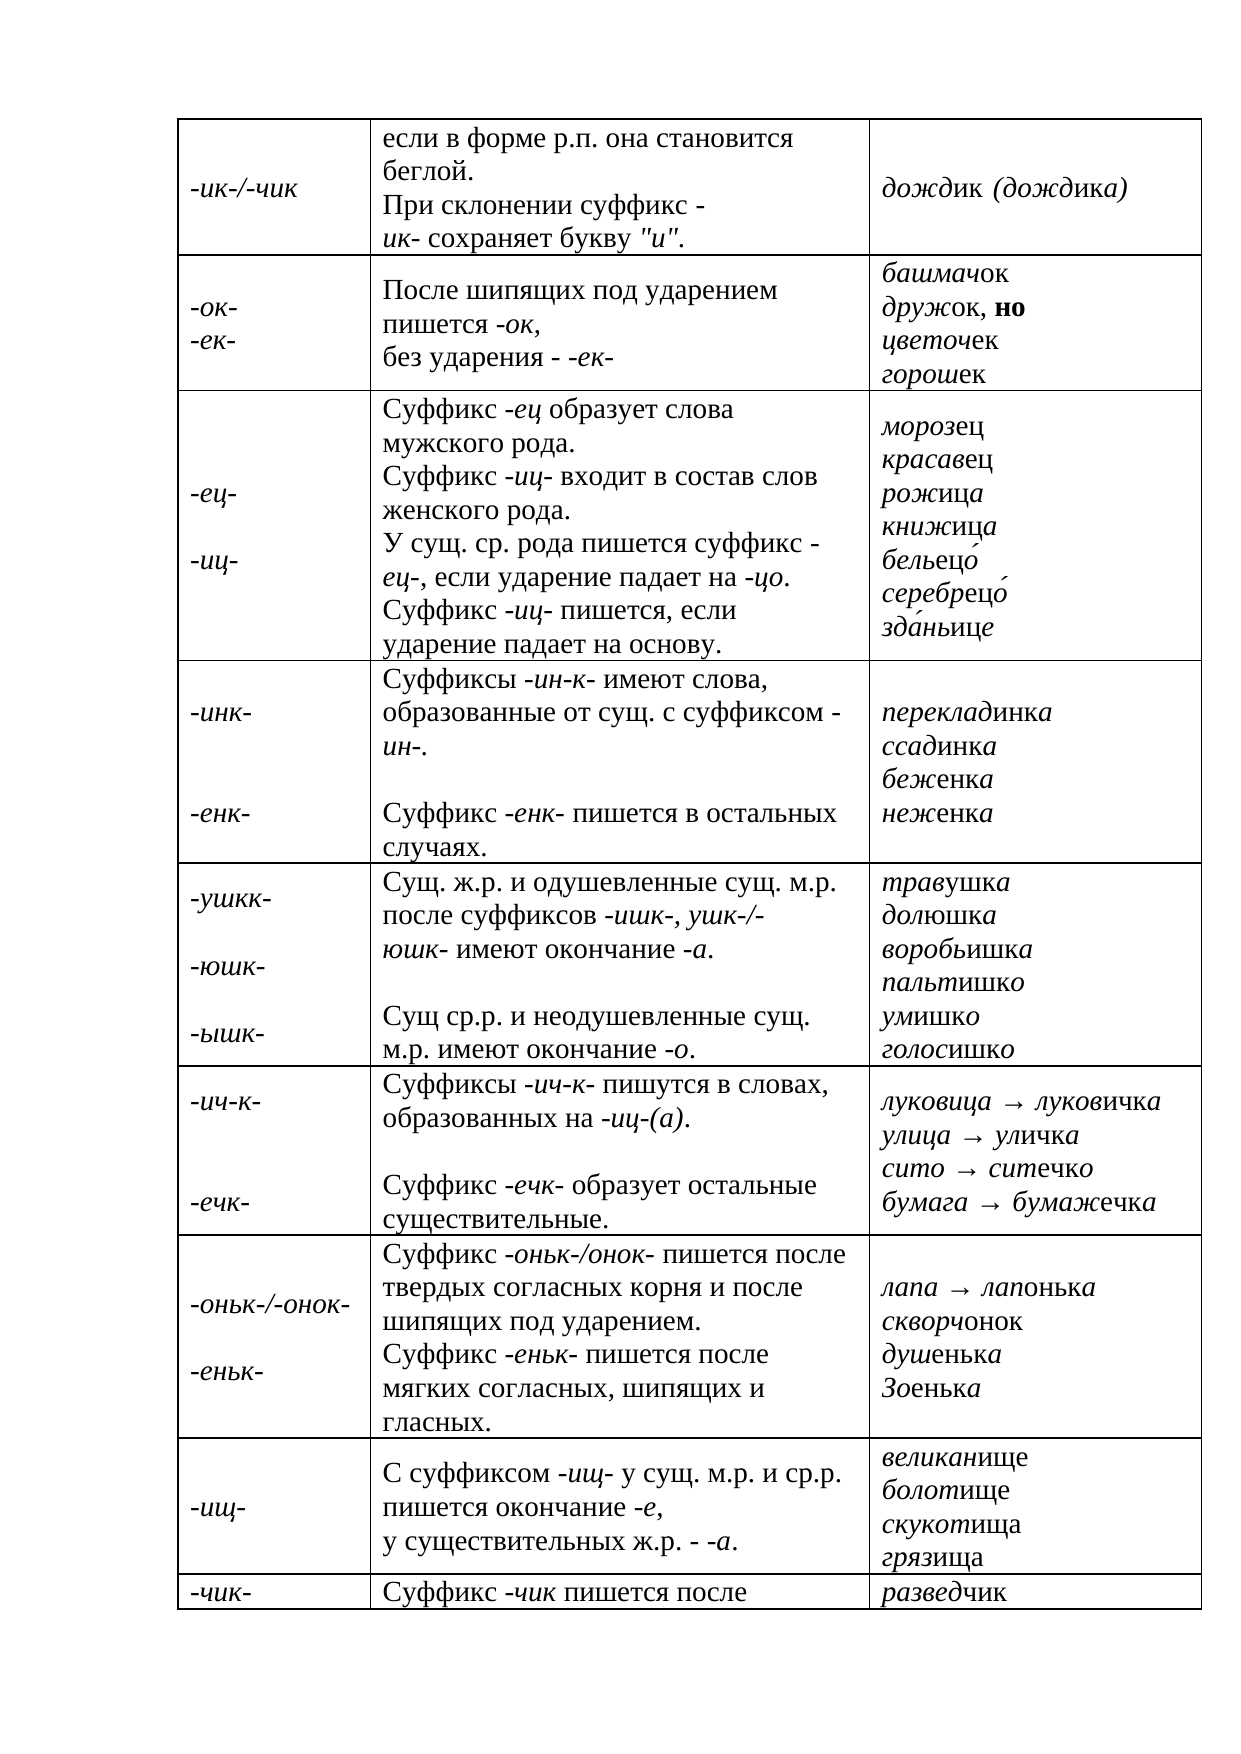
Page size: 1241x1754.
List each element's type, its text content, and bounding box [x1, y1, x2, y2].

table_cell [371, 1575, 869, 1608]
table_cell -ок- -ек- [179, 256, 370, 389]
table_cell -ек- -ик-/-чик [179, 120, 370, 254]
table_cell -чик- -щик- [179, 1575, 370, 1608]
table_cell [371, 120, 869, 254]
table_cell башмачок дружок, но цветочек горошек [870, 256, 1201, 389]
table_cell -инк- -енк- [179, 661, 370, 862]
table_cell Суффиксы -ич-к- пишутся в словах, образованных на -иц-(а). Суффикс -ечк- образует остальные существительные. [371, 1067, 869, 1234]
table_cell -ушкк- -юшк- -ышк- [179, 864, 370, 1065]
table_cell лапа → лапонька скворчонок душенька Зоенька [870, 1236, 1201, 1437]
table_cell великанище болотище скукотища грязища [870, 1439, 1201, 1573]
table_cell -оньк-/-онок- -еньк- [179, 1236, 370, 1437]
table_cell -ищ- [179, 1439, 370, 1573]
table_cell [870, 1575, 1201, 1608]
table_cell После шипящих под ударением пишется -ок, без ударения - -ек- [371, 256, 869, 389]
table_cell С суффиксом -ищ- у сущ. м.р. и ср.р. пишется окончание -е, у существительных ж.р. - -а. [371, 1439, 869, 1573]
table_cell морозец красавец рожица книжица бельецо́ серебрецо́ зда́ньице [870, 391, 1201, 659]
table_cell -ец- -иц- [179, 391, 370, 659]
table_cell Сущ. ж.р. и одушевленные сущ. м.р. после суффиксов -ишк-, ушк-/-юшк- имеют окончание -а. Сущ ср.р. и неодушевленные сущ. м.р. имеют окончание -о. [371, 864, 869, 1065]
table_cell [870, 120, 1201, 254]
table_cell Суффикс -ец образует слова мужского рода. Суффикс -иц- входит в состав слов женского рода. У сущ. ср. рода пишется суффикс -ец-, если ударение падает на -цо. Суффикс -иц- пишется, если ударение падает на основу. [371, 391, 869, 659]
table_cell -ич-к- -ечк- [179, 1067, 370, 1234]
table_cell травушка долюшка воробьишка пальтишко умишко голосишко [870, 864, 1201, 1065]
table_cell Суффиксы -ин-к- имеют слова, образованные от сущ. с суффиксом -ин-. Суффикс -енк- пишется в остальных случаях. [371, 661, 869, 862]
table_cell луковица → луковичка улица → уличка сито → ситечко бумага → бумажечка [870, 1067, 1201, 1234]
table_cell перекладинка ссадинка беженка неженка [870, 661, 1201, 862]
table_cell Суффикс -оньк-/онок- пишется после твердых согласных корня и после шипящих под ударением. Суффикс -еньк- пишется после мягких согласных, шипящих и гласных. [371, 1236, 869, 1437]
